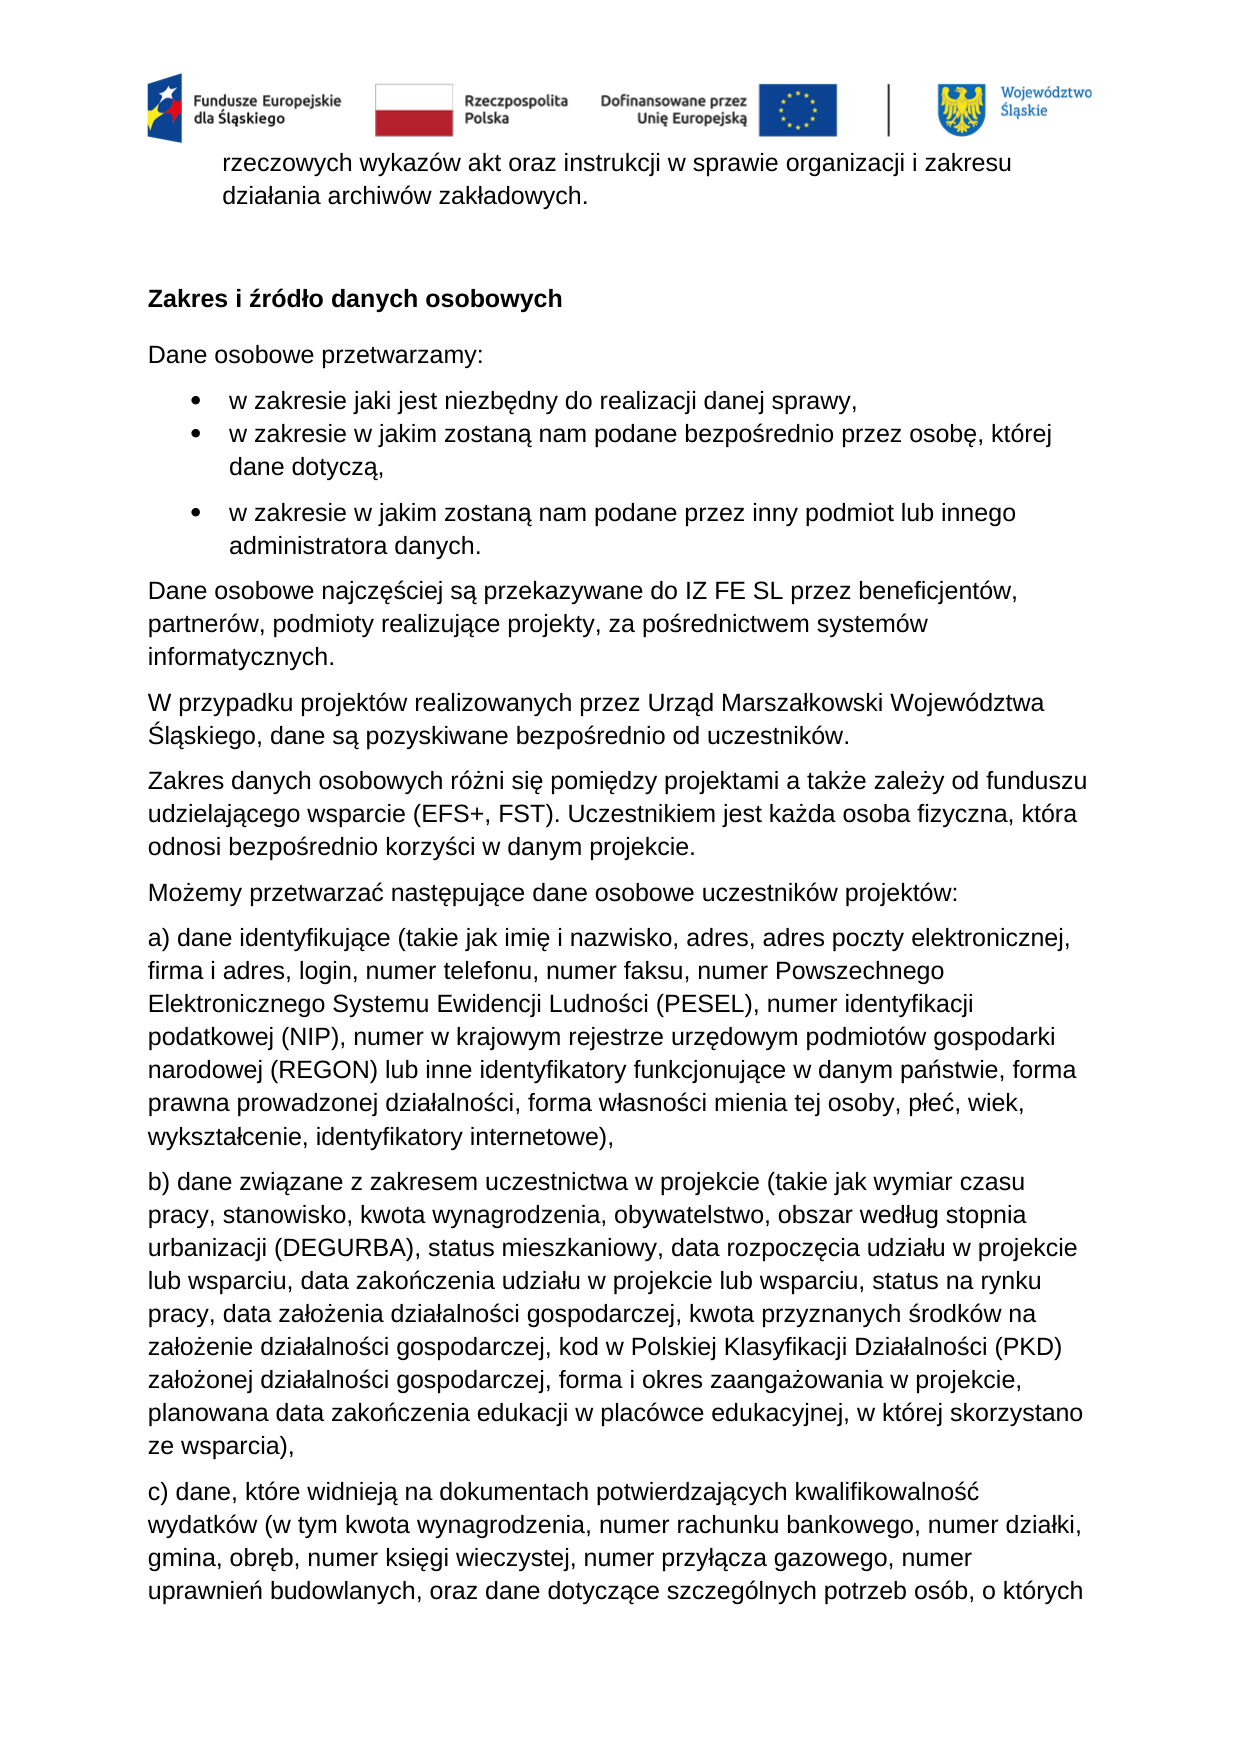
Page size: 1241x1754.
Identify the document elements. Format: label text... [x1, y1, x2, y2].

text W przypadku projektów realizowanych przez Urząd Marszałkowski Województwa Śląskiego, dane są pozyskiwane bezpośrednio od uczestników. [148, 688, 1093, 749]
text Dane osobowe przetwarzamy: [148, 340, 1093, 369]
text Możemy przetwarzać następujące dane osobowe uczestników projektów: [148, 878, 1093, 907]
subtitle Zakres i źródło danych osobowych [148, 284, 1093, 313]
text a) dane identyfikujące (takie jak imię i nazwisko, adres, adres poczty elektronicznej, firma i adres, login, numer telefonu, numer faksu, numer Powszechnego Elektronicznego Systemu Ewidencji Ludności (PESEL), numer identyfikacji podatkowej (NIP), numer w krajowym rejestrze urzędowym podmiotów gospodarki narodowej (REGON) lub inne identyfikatory funkcjonujące w danym państwie, forma prawna prowadzonej działalności, forma własności mienia tej osoby, płeć, wiek, wykształcenie, identyfikatory internetowe), [148, 923, 1093, 1150]
list w zakresie w jakim zostaną nam podane przez inny podmiot lub innego administratora danych. [191, 497, 1093, 559]
text Zakres danych osobowych różni się pomiędzy projektami a także zależy od funduszu udzielającego wsparcie (EFS+, FST). Uczestnikiem jest każda osoba fizyczna, która odnosi bezpośrednio korzyści w danym projekcie. [148, 766, 1093, 861]
list w zakresie jaki jest niezbędny do realizacji danej sprawy, [191, 386, 1093, 414]
list w zakresie w jakim zostaną nam podane bezpośrednio przez osobę, której dane dotyczą, [191, 419, 1093, 481]
picture [147, 73, 1092, 143]
text Dane osobowe najczęściej są przekazywane do IZ FE SL przez beneficjentów, partnerów, podmioty realizujące projekty, za pośrednictwem systemów informatycznych. [148, 576, 1093, 671]
text b) dane związane z zakresem uczestnictwa w projekcie (takie jak wymiar czasu pracy, stanowisko, kwota wynagrodzenia, obywatelstwo, obszar według stopnia urbanizacji (DEGURBA), status mieszkaniowy, data rozpoczęcia udziału w projekcie lub wsparciu, data zakończenia udziału w projekcie lub wsparciu, status na rynku pracy, data założenia działalności gospodarczej, kwota przyznanych środków na założenie działalności gospodarczej, kod w Polskiej Klasyfikacji Działalności (PKD) założonej działalności gospodarczej, forma i okres zaangażowania w projekcie, planowana data zakończenia edukacji w placówce edukacyjnej, w której skorzystano ze wsparcia), [148, 1167, 1093, 1460]
